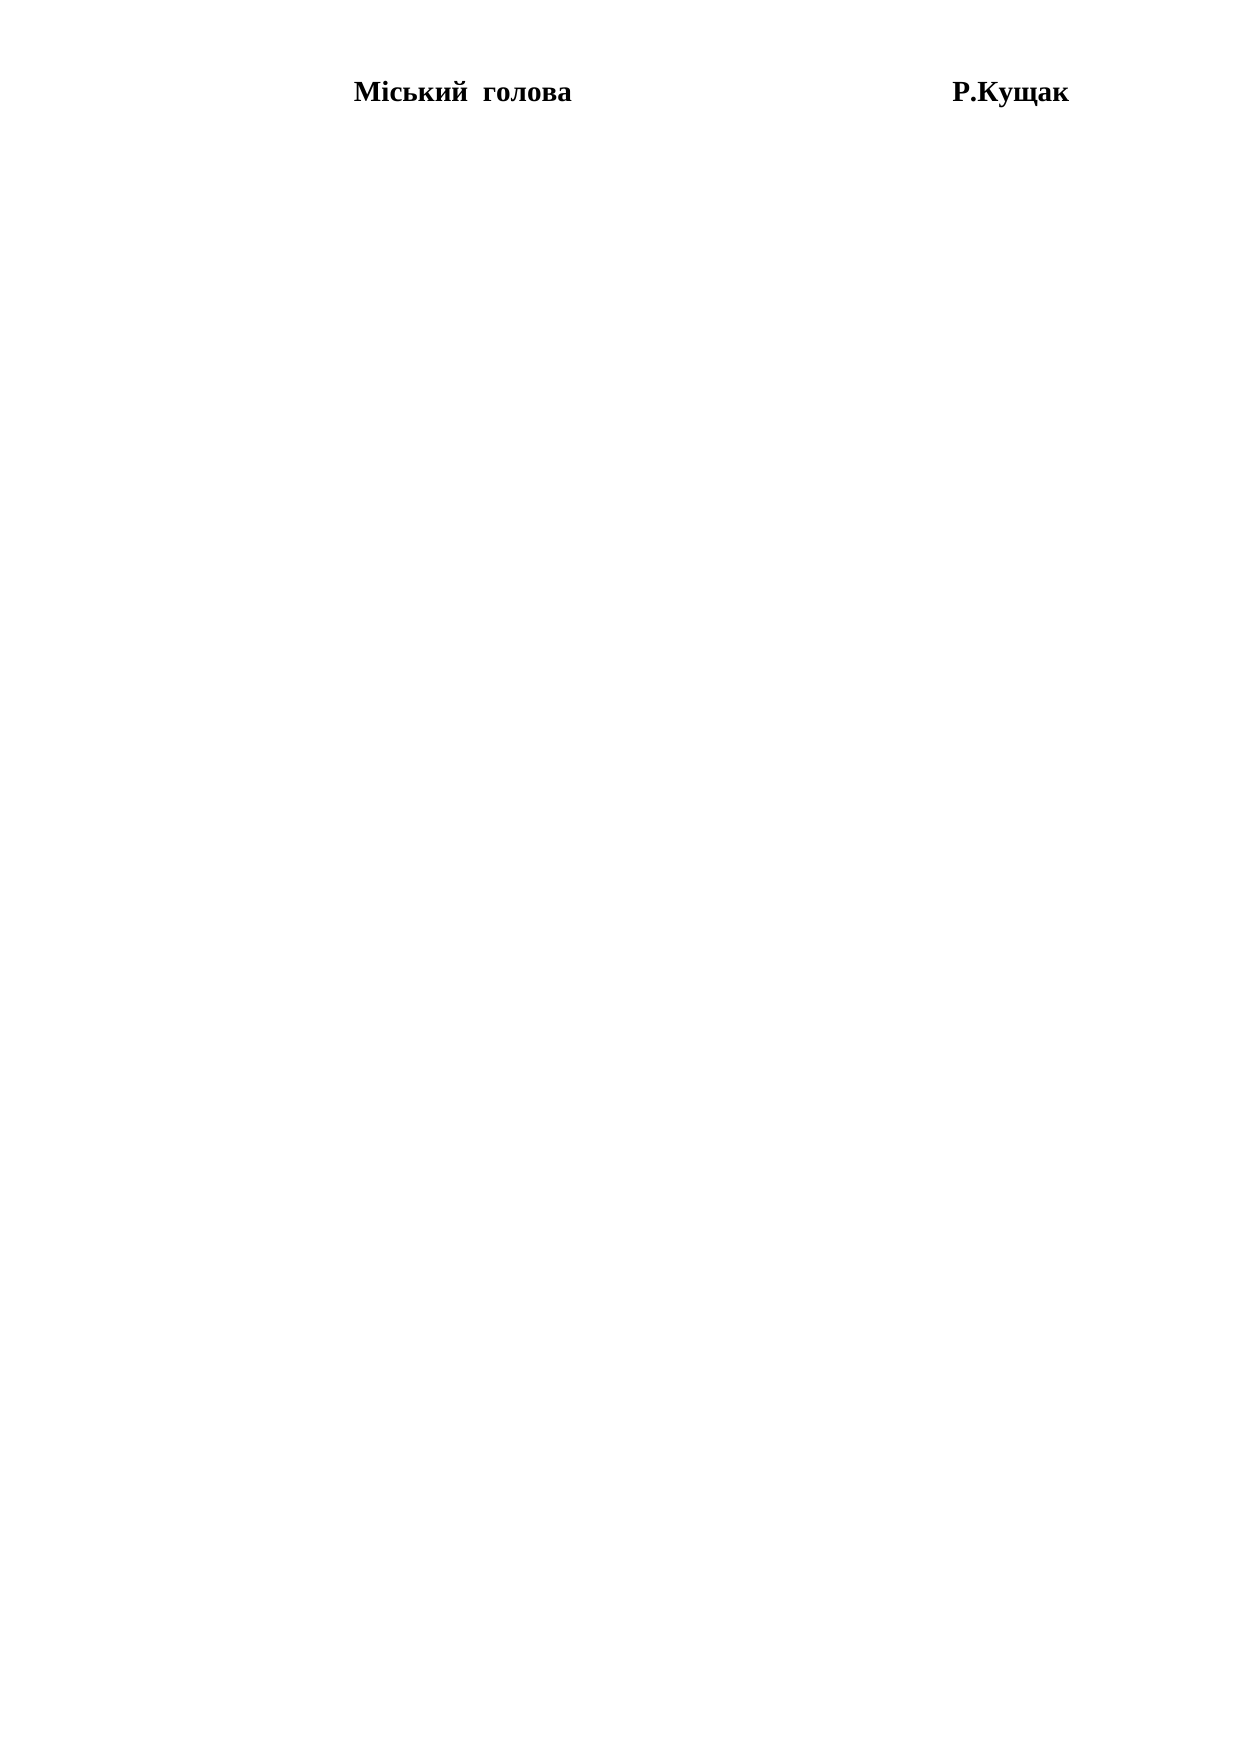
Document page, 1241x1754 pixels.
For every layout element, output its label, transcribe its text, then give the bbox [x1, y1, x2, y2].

text Міський голова Р.Кущак [177, 74, 1152, 107]
